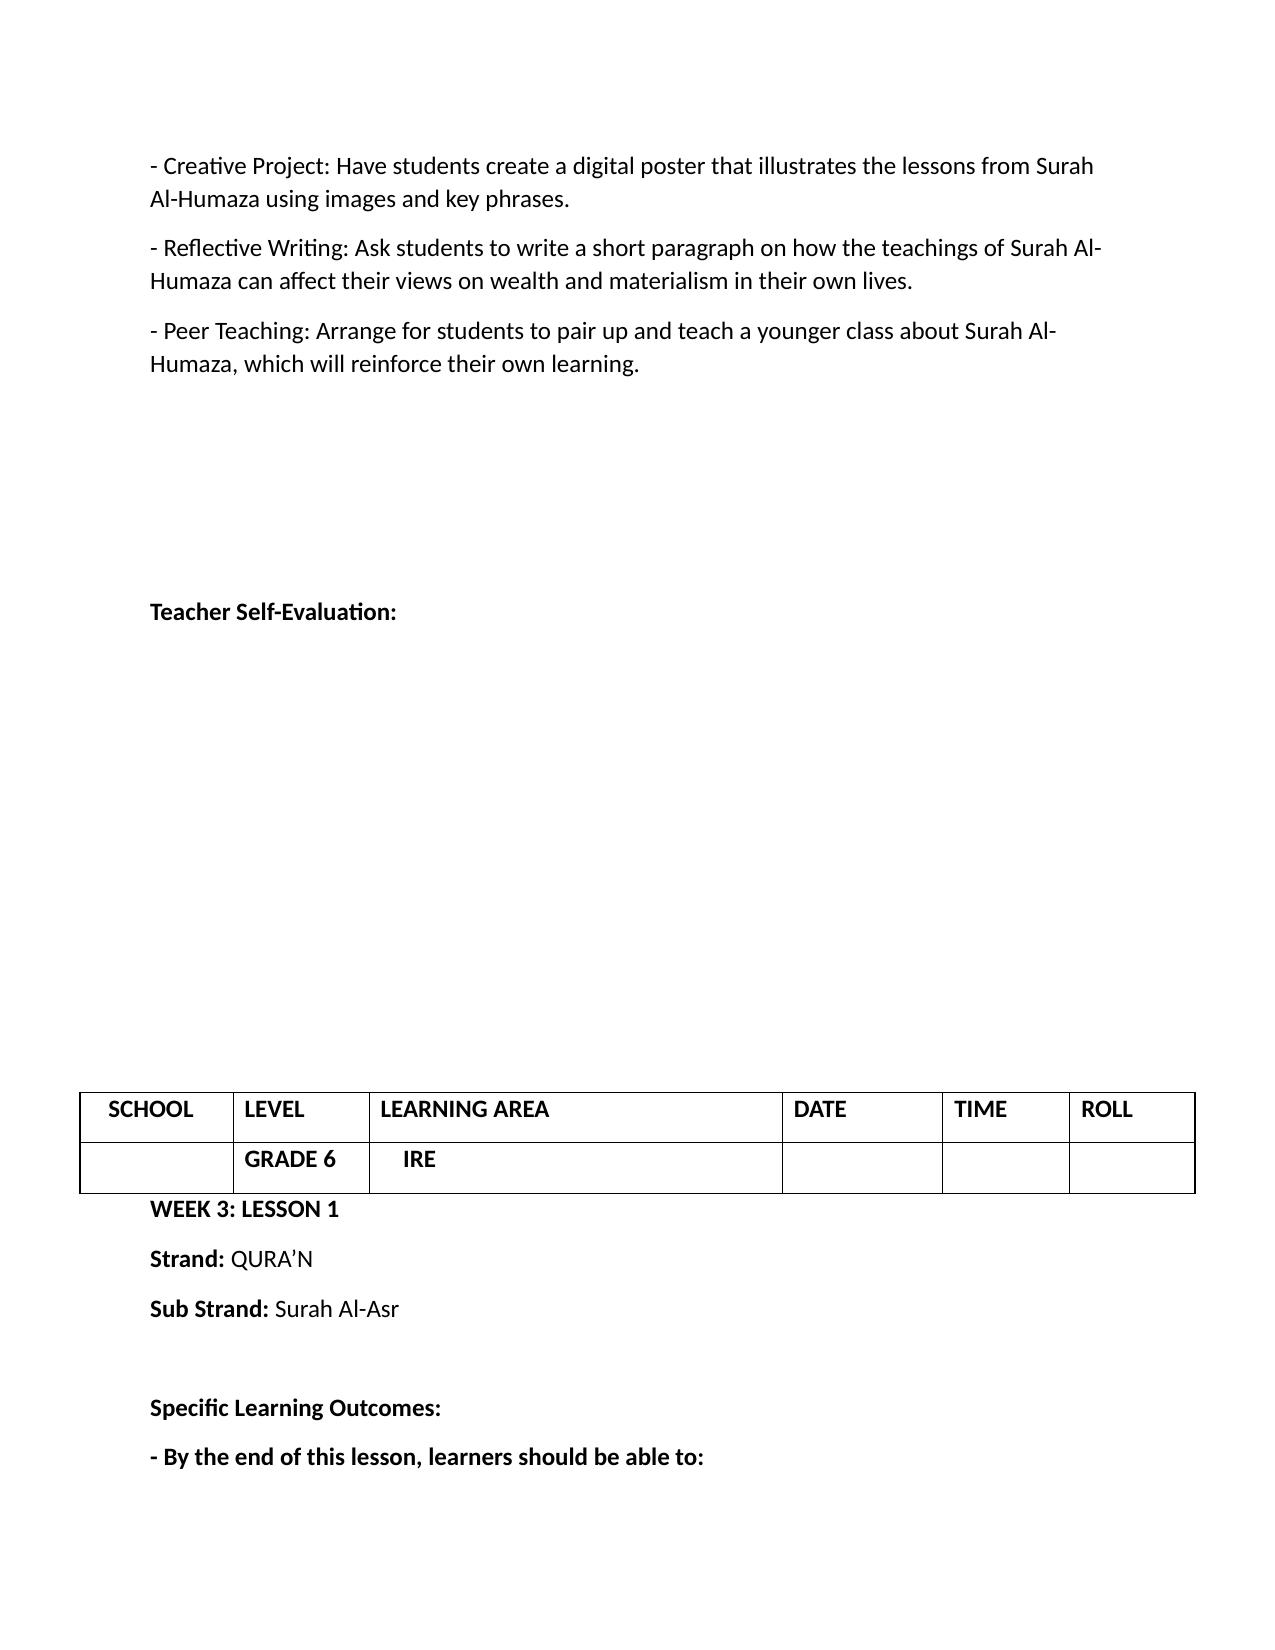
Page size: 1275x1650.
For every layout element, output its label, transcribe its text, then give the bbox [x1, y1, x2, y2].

table_cell [1070, 1143, 1194, 1192]
text WEEK 3: LESSON 1 [150, 1194, 1125, 1224]
table_header SCHOOL [81, 1093, 233, 1142]
table_cell IRE [370, 1143, 782, 1192]
text - Peer Teaching: Arrange for students to pair up and teach a younger class about Surah Al-Humaza, which will reinforce their own learning. [150, 315, 1125, 378]
table_header TIME [943, 1093, 1069, 1142]
text - Creative Project: Have students create a digital poster that illustrates the lessons from Surah Al-Humaza using images and key phrases. [150, 150, 1125, 213]
text Strand: QURA’N [150, 1243, 1125, 1274]
table_cell [783, 1143, 942, 1192]
table_header LEARNING AREA [370, 1093, 782, 1142]
text - By the end of this lesson, learners should be able to: [150, 1441, 1125, 1472]
text Sub Strand: Surah Al-Asr [150, 1293, 1125, 1323]
table_cell [943, 1143, 1069, 1192]
table_cell [81, 1143, 233, 1192]
text Teacher Self-Evaluation: [150, 596, 1125, 626]
table_header ROLL [1070, 1093, 1194, 1142]
text - Reflective Writing: Ask students to write a short paragraph on how the teachings of Surah Al-Humaza can affect their views on wealth and materialism in their own lives. [150, 232, 1125, 296]
table_header LEVEL [234, 1093, 369, 1142]
table_header DATE [783, 1093, 942, 1142]
text Specific Learning Outcomes: [150, 1392, 1125, 1422]
table_cell GRADE 6 [234, 1143, 369, 1192]
